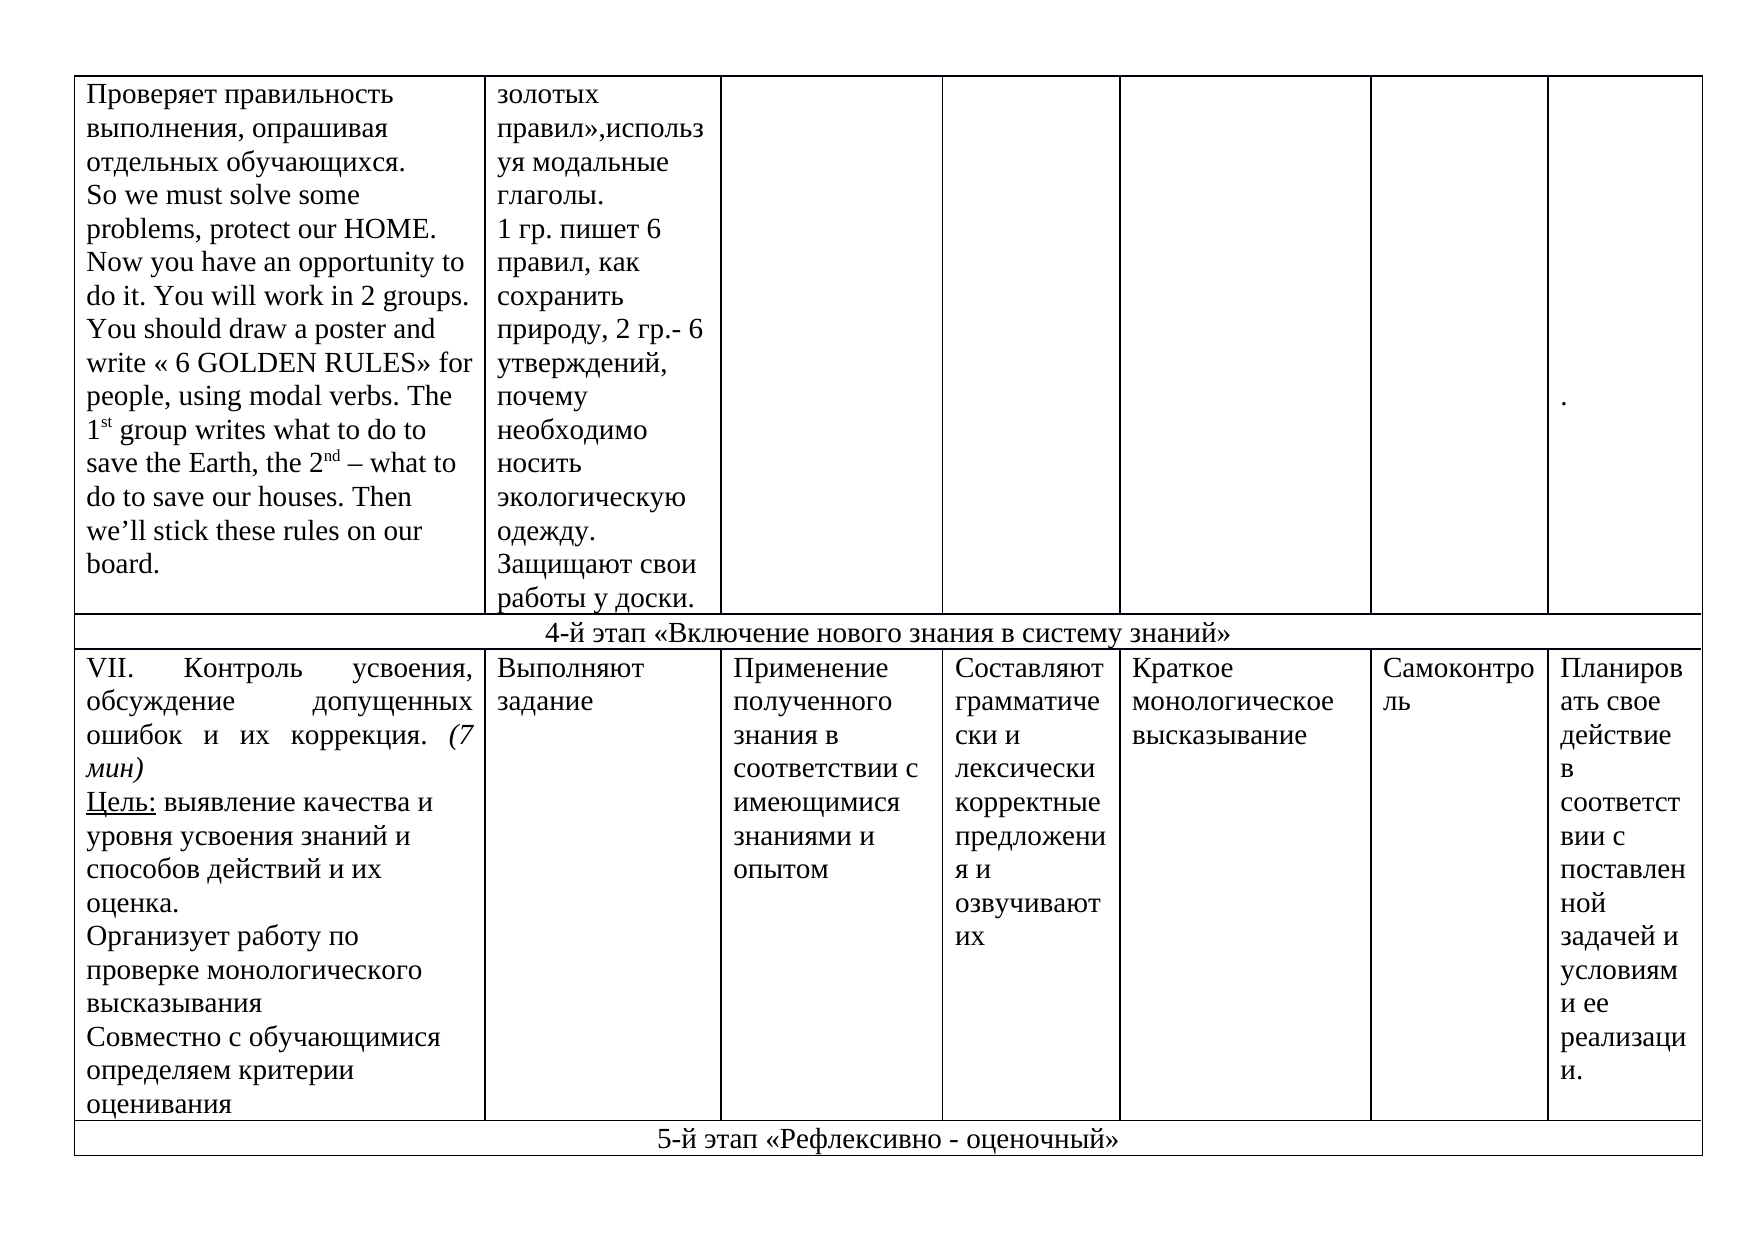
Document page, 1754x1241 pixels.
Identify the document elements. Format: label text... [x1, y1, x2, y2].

table_cell Самоконтроль [1372, 650, 1547, 1119]
table_cell Выполняют задание [486, 650, 720, 1119]
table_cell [943, 77, 1119, 613]
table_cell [1549, 77, 1702, 613]
table_cell Планировать свое действие в соответствии с поставленной задачей и условиями ее реализации. [1549, 648, 1702, 1119]
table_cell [75, 77, 484, 613]
table_cell Краткое монологическое высказывание [1121, 650, 1370, 1119]
table_cell 5-й этап «Рефлексивно - оценочный» [75, 1120, 1702, 1154]
table_cell 4-й этап «Включение нового знания в систему знаний» [75, 613, 1702, 648]
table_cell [486, 77, 720, 613]
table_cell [1121, 77, 1370, 613]
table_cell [722, 77, 942, 613]
table_cell VII. Контроль усвоения, обсуждение допущенных ошибок и их коррекция. (7 мин) Цель: выявление качества и уровня усвоения знаний и способов действий и их оценка. Организует работу по проверке монологического высказывания Совместно с обучающимися определяем критерии оценивания [75, 650, 484, 1119]
table_cell Применение полученного знания в соответствии с имеющимися знаниями и опытом [722, 650, 942, 1119]
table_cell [1372, 77, 1547, 613]
table_cell Составляют грамматически и лексически корректные предложения и озвучивают их [943, 650, 1119, 1119]
